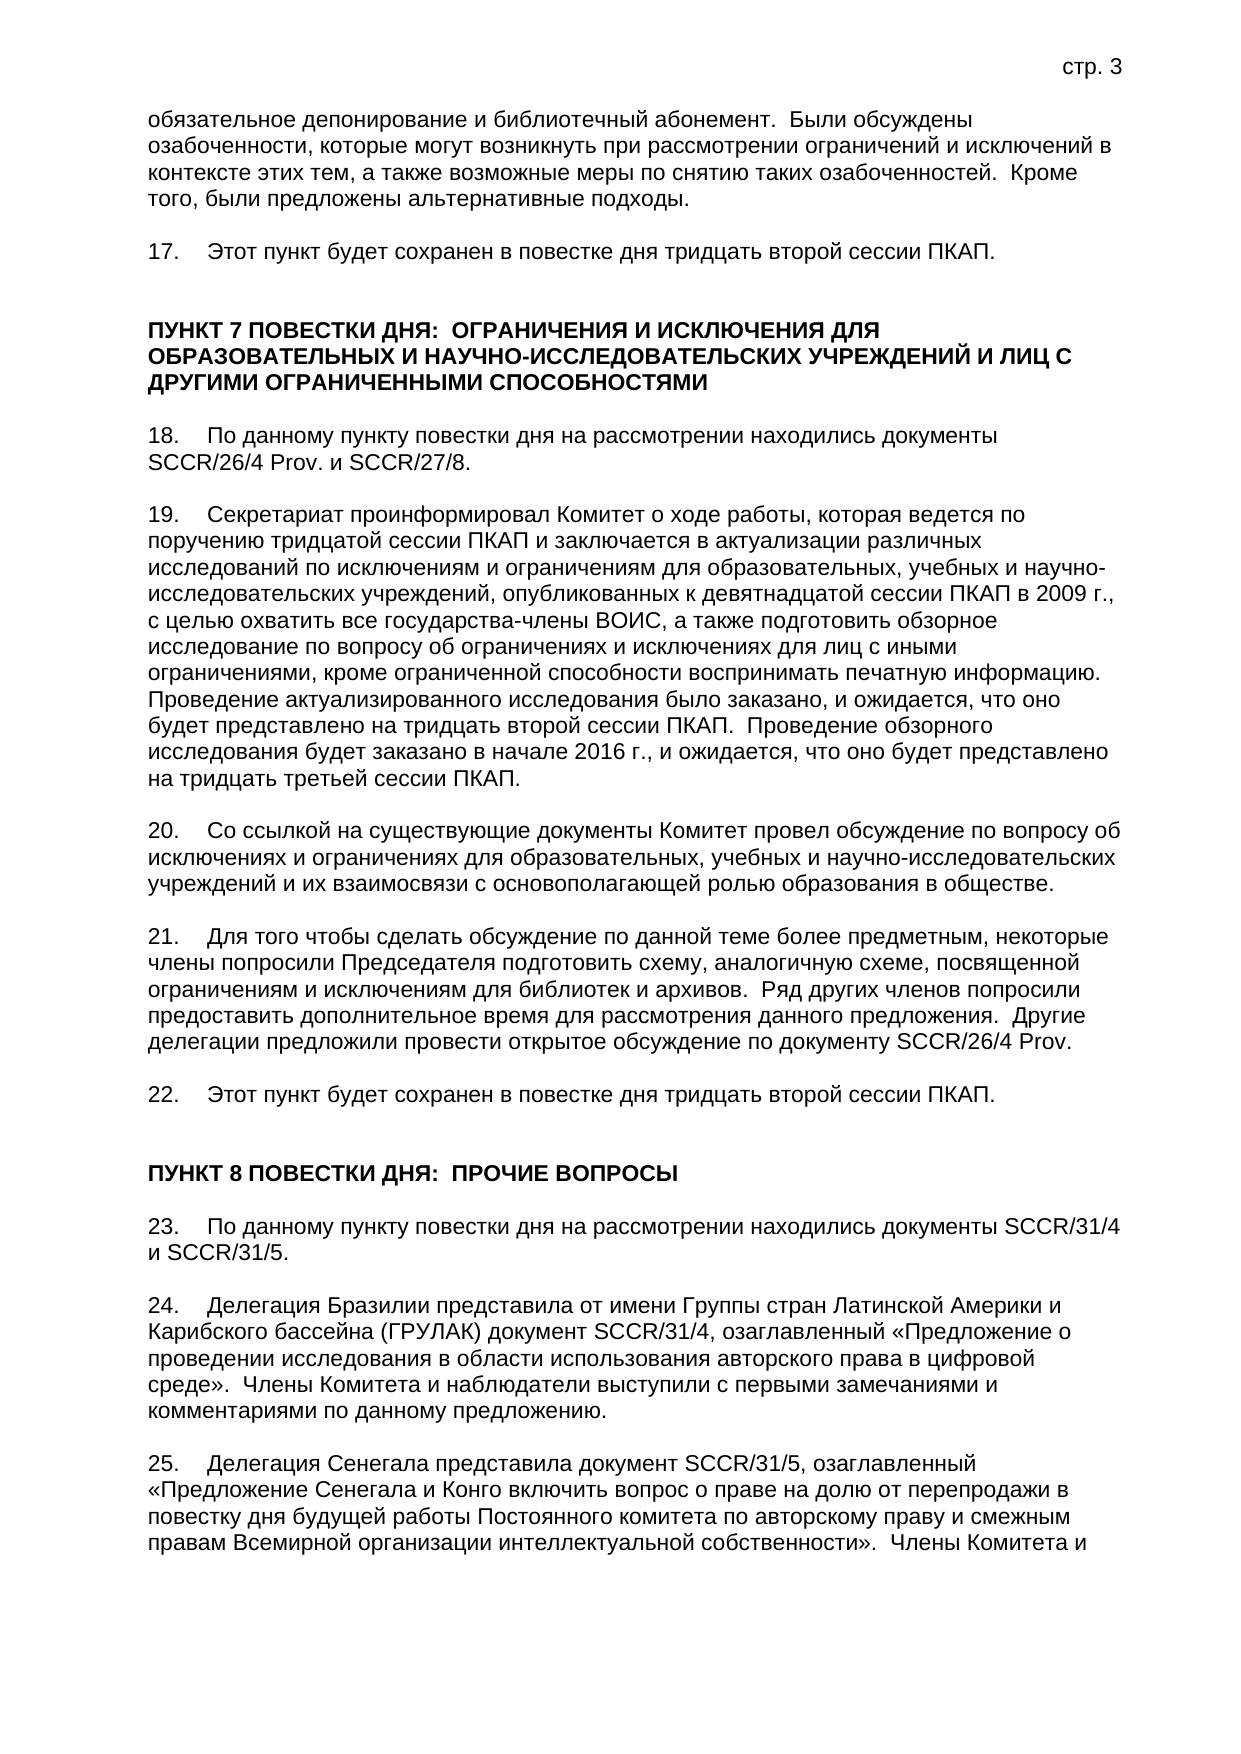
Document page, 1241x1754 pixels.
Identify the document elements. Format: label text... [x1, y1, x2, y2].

text 24. Делегация Бразилии представила от имени Группы стран Латинской Америки и Карибского бассейна (ГРУЛАК) документ SCCR/31/4, озаглавленный «Предложение о проведении исследования в области использования авторского права в цифровой среде». Члены Комитета и наблюдатели выступили с первыми замечаниями и комментариями по данному предложению. [148, 1292, 1122, 1423]
text 17. Этот пункт будет сохранен в повестке дня тридцать второй сессии ПКАП. [148, 238, 1122, 264]
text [148, 1450, 1122, 1555]
text Пункт 8 повестки дня: прочие вопросы [148, 1160, 1122, 1186]
text 22. Этот пункт будет сохранен в повестке дня тридцать второй сессии ПКАП. [148, 1081, 1122, 1107]
text 18. По данному пункту повестки дня на рассмотрении находились документы SCCR/26/4 Prov. и SCCR/27/8. [148, 422, 1122, 475]
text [148, 106, 1122, 211]
text 21. Для того чтобы сделать обсуждение по данной теме более предметным, некоторые члены попросили Председателя подготовить схему, аналогичную схеме, посвященной ограничениям и исключениям для библиотек и архивов. Ряд других членов попросили предоставить дополнительное время для рассмотрения данного предложения. Другие делегации предложили провести открытое обсуждение по документу SCCR/26/4 Prov. [148, 923, 1122, 1054]
text 19. Секретариат проинформировал Комитет о ходе работы, которая ведется по поручению тридцатой сессии ПКАП и заключается в актуализации различных исследований по исключениям и ограничениям для образовательных, учебных и научно-исследовательских учреждений, опубликованных к девятнадцатой сессии ПКАП в 2009 г., с целью охватить все государства-члены ВОИС, а также подготовить обзорное исследование по вопросу об ограничениях и исключениях для лиц с иными ограничениями, кроме ограниченной способности воспринимать печатную информацию. Проведение актуализированного исследования было заказано, и ожидается, что оно будет представлено на тридцать второй сессии ПКАП. Проведение обзорного исследования будет заказано в начале 2016 г., и ожидается, что оно будет представлено на тридцать третьей сессии ПКАП. [148, 501, 1122, 791]
text 20. Со ссылкой на существующие документы Комитет провел обсуждение по вопросу об исключениях и ограничениях для образовательных, учебных и научно-исследовательских учреждений и их взаимосвязи с основополагающей ролью образования в обществе. [148, 817, 1122, 896]
text Пункт 7 повестки дня: Ограничения и исключения для образовательных и научно-исследовательских учреждений и лиц с другими ограниченными способностями [148, 317, 1122, 396]
text 23. По данному пункту повестки дня на рассмотрении находились документы SCCR/31/4 и SCCR/31/5. [148, 1213, 1122, 1265]
